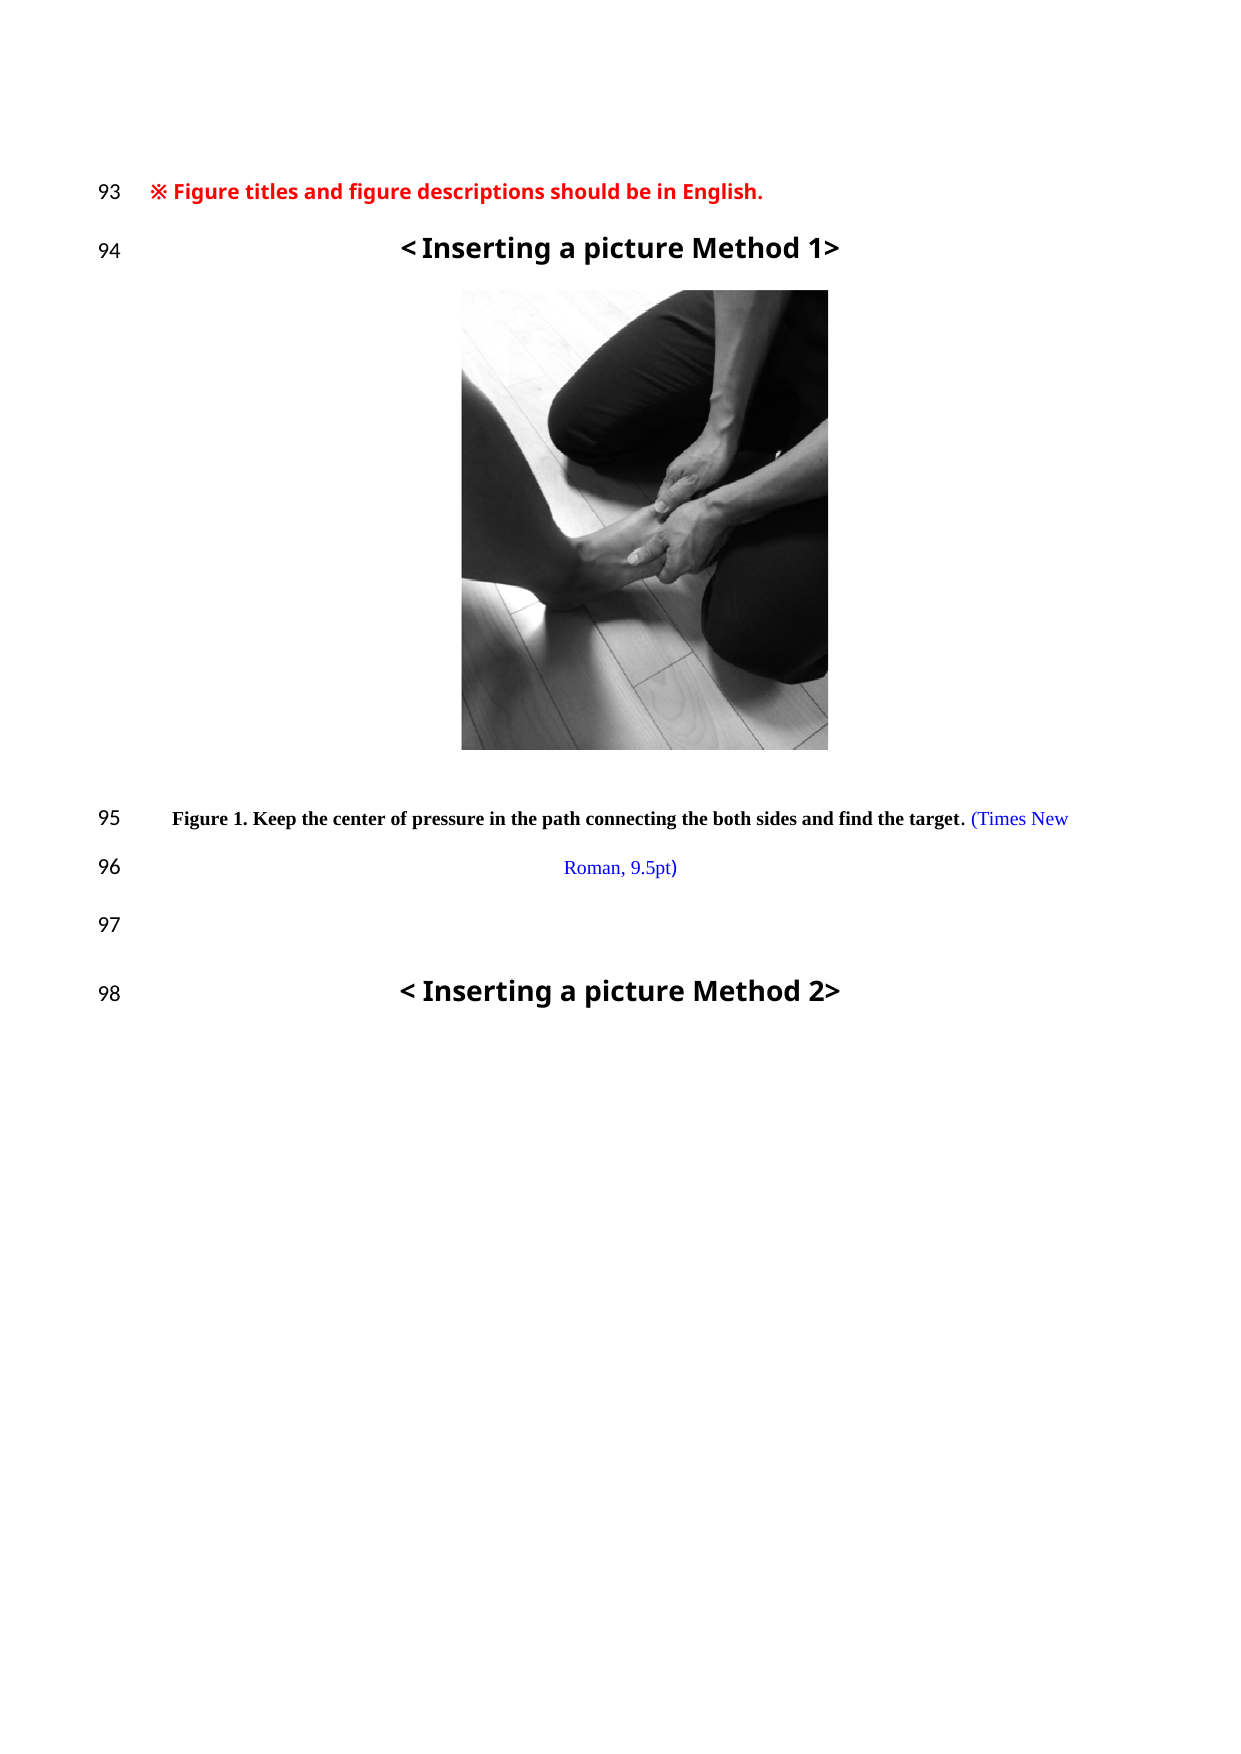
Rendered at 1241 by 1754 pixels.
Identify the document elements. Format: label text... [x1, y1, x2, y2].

text < Inserting a picture Method 1> [150, 228, 1090, 267]
picture [461, 290, 829, 750]
text < Inserting a picture Method 2> [150, 971, 1090, 1009]
text ※ Figure titles and figure descriptions should be in English. [150, 177, 1090, 206]
